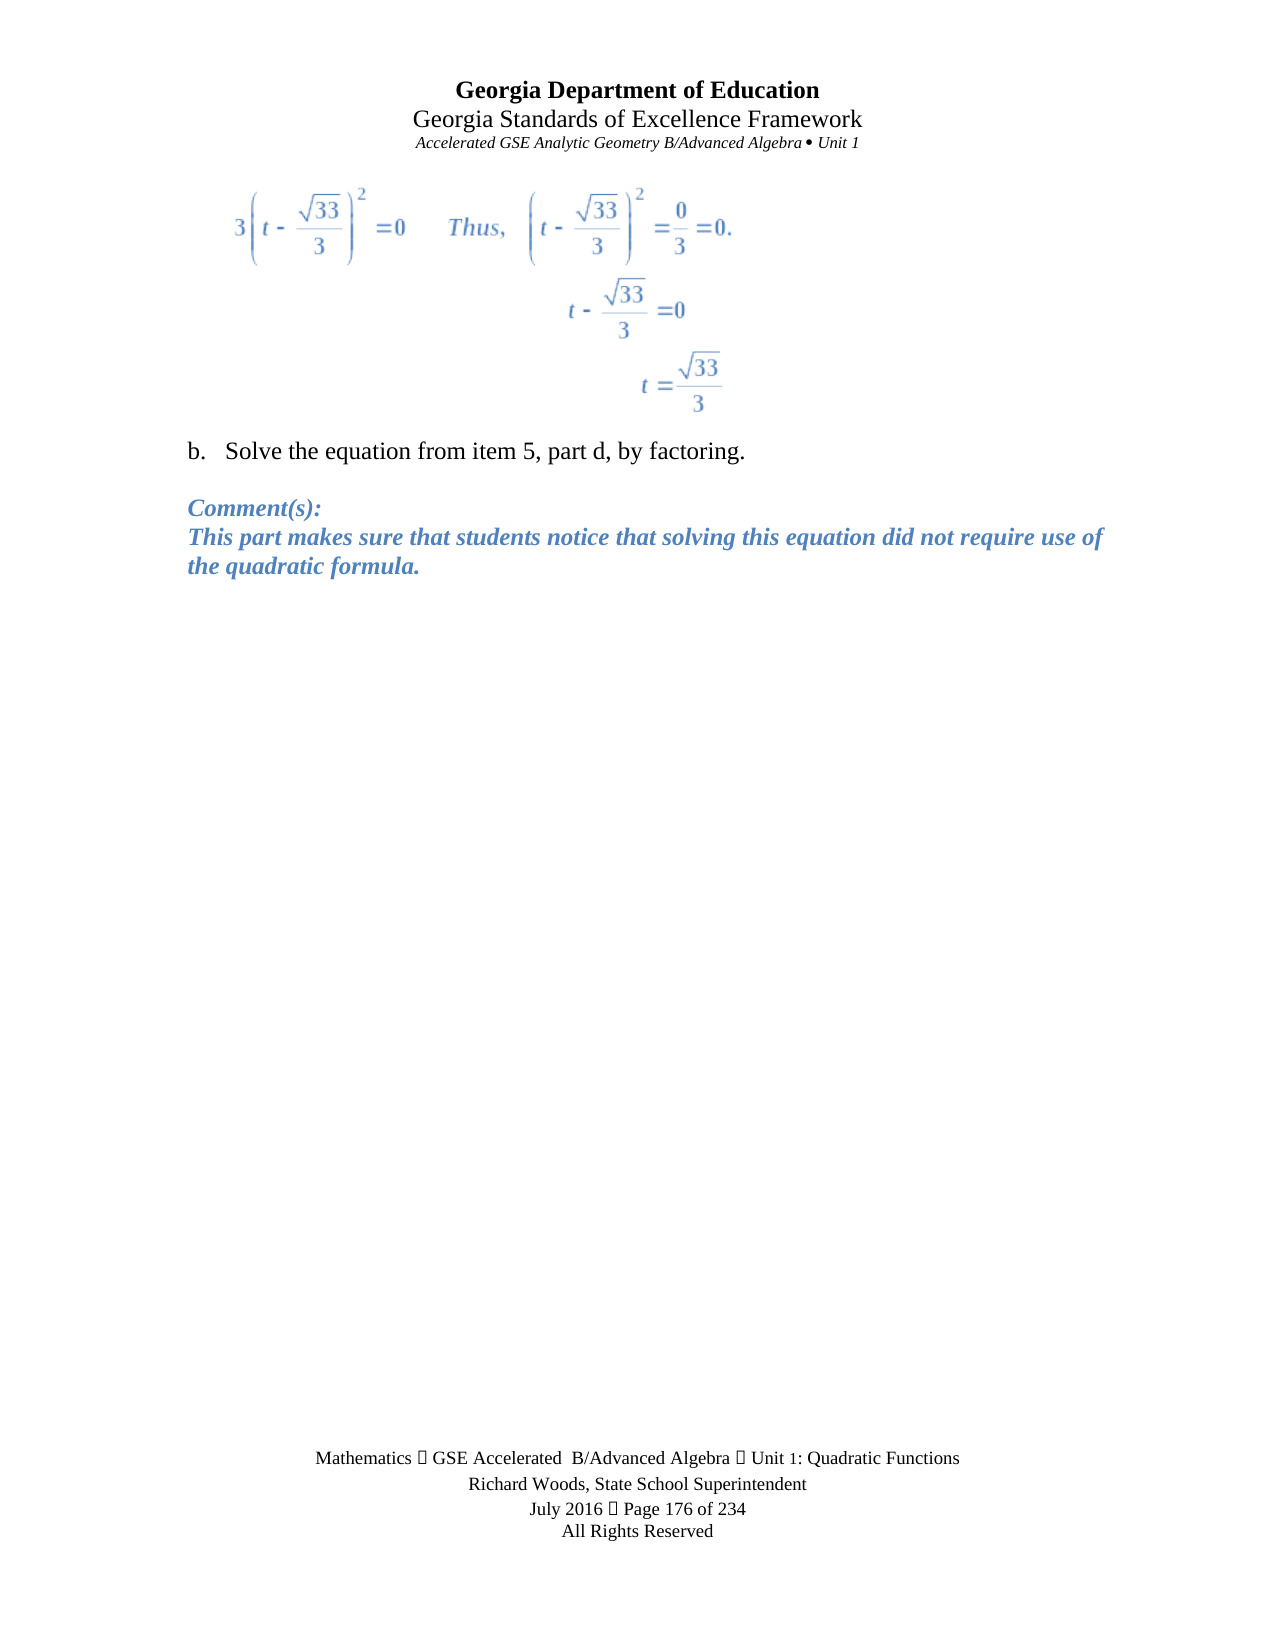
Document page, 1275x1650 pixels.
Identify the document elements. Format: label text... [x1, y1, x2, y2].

list Solve the equation from item 5, part d, by factoring. [187, 436, 1125, 465]
text This part makes sure that students notice that solving this equation did not require use of the quadratic formula. [187, 522, 1125, 580]
text Comment(s): [187, 493, 1125, 522]
